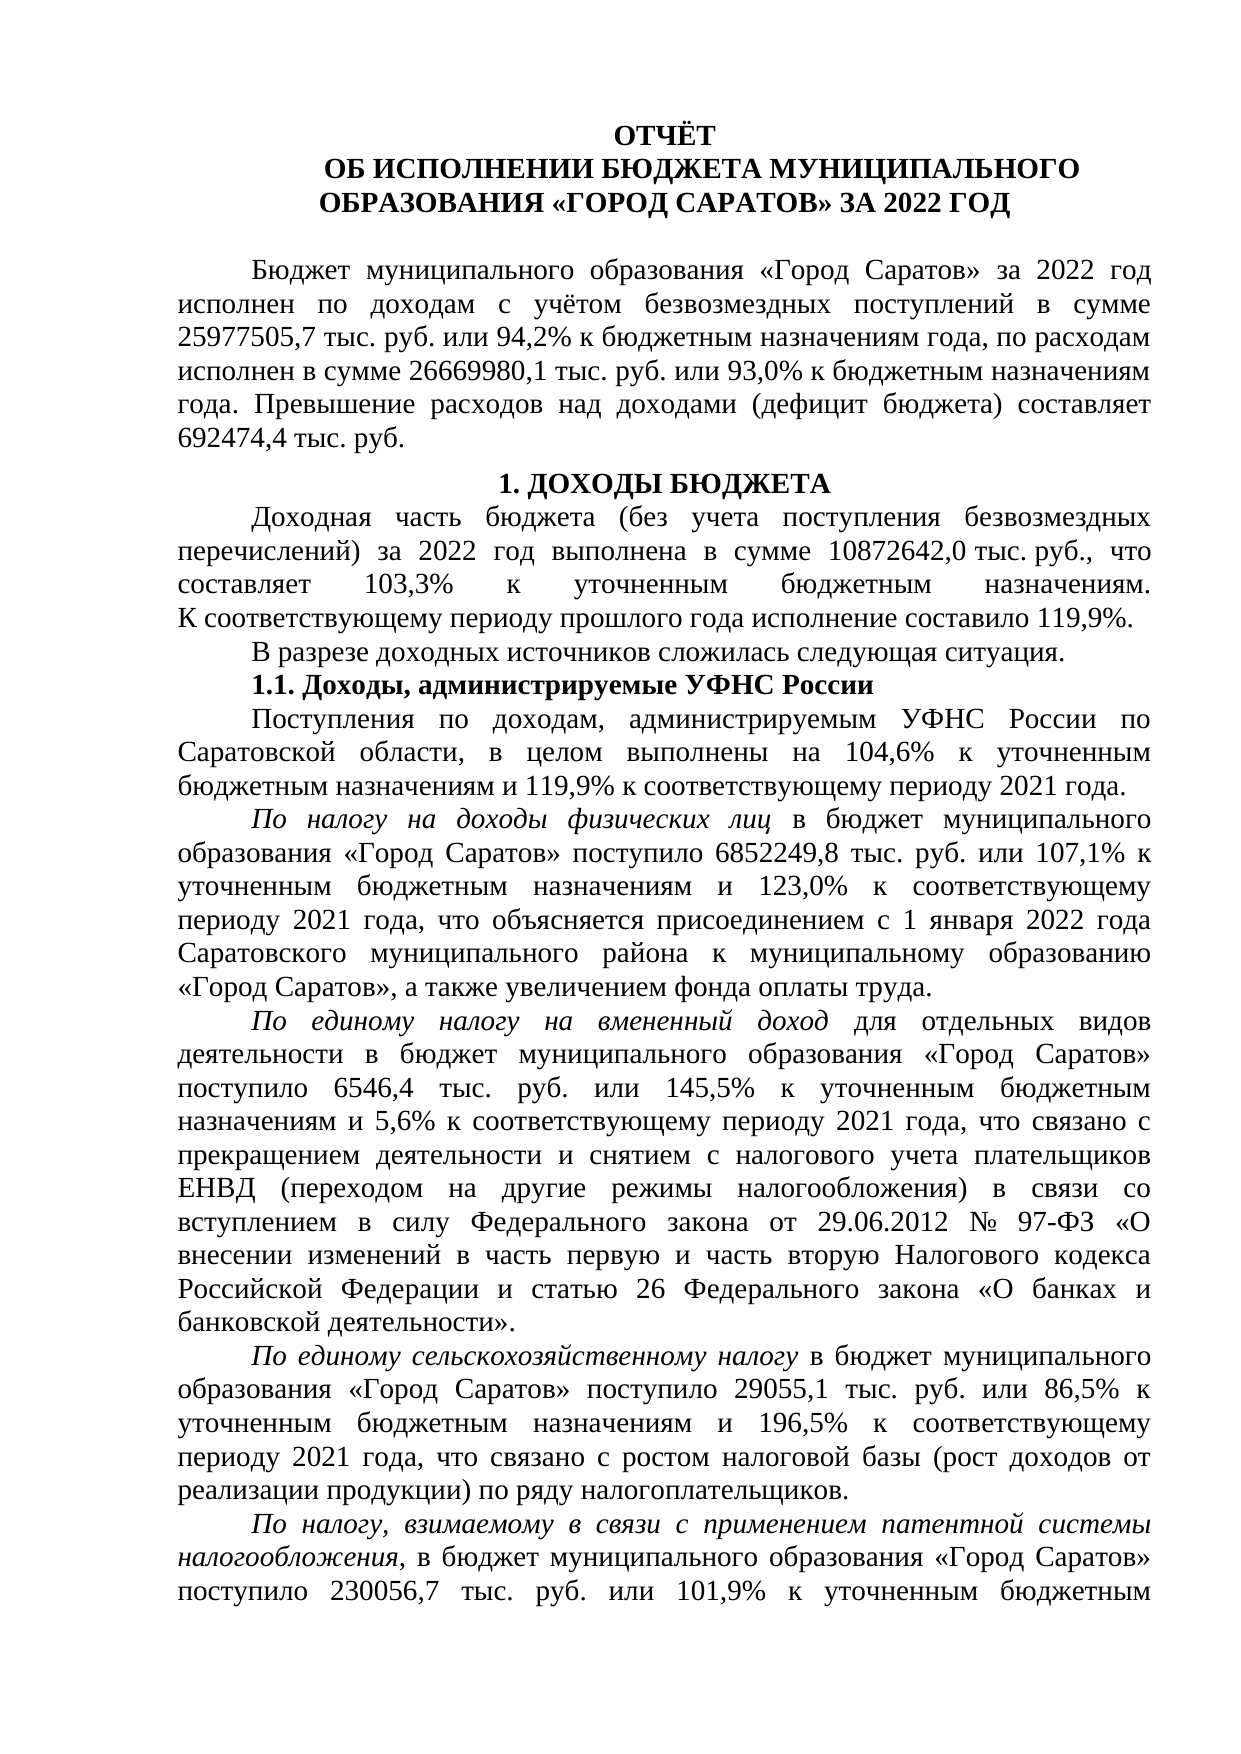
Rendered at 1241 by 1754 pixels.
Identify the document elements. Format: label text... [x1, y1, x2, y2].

text оБ исполнениИ бюджета МУНИЦИПАЛЬНОГО ОБРАЗОВАНИЯ «город САРАТОВ» за 2022 год [177, 152, 1152, 219]
list По единому сельскохозяйственному налогу в бюджет муниципального образования «Город Саратов» поступило 29055,1 тыс. руб. или 86,5% к уточненным бюджетным назначениям и 196,5% к соответствующему периоду 2021 года, что связано с ростом налоговой базы (рост доходов от реализации продукции) по ряду налогоплательщиков. [177, 1338, 1152, 1506]
list В разрезе доходных источников сложилась следующая ситуация. [177, 634, 1152, 667]
list Доходная часть бюджета (без учета поступления безвозмездных перечислений) за 2022 год выполнена в сумме 10872642,0 тыс. руб., что составляет 103,3% к уточненным бюджетным назначениям. К соответствующему периоду прошлого года исполнение составило 119,9%. [177, 499, 1152, 634]
subtitle 1. ДОХОДЫ БЮДЖЕТА [177, 466, 1152, 499]
text По единому налогу на вмененный доход для отдельных видов деятельности в бюджет муниципального образования «Город Саратов» поступило 6546,4 тыс. руб. или 145,5% к уточненным бюджетным назначениям и 5,6% к соответствующему периоду 2021 года, что связано с прекращением деятельности и снятием с налогового учета плательщиков ЕНВД (переходом на другие режимы налогообложения) в связи со вступлением в силу Федерального закона от 29.06.2012 № 97-ФЗ «О внесении изменений в часть первую и часть вторую Налогового кодекса Российской Федерации и статью 26 Федерального закона «О банках и банковской деятельности». [177, 1003, 1152, 1338]
text Бюджет муниципального образования «Город Саратов» за 2022 год исполнен по доходам с учётом безвозмездных поступлений в сумме 25977505,7 тыс. руб. или 94,2% к бюджетным назначениям года, по расходам исполнен в сумме 26669980,1 тыс. руб. или 93,0% к бюджетным назначениям года. Превышение расходов над доходами (дефицит бюджета) составляет 692474,4 тыс. руб. [177, 252, 1152, 453]
list 1.1. Доходы, администрируемые УФНС России [177, 667, 1152, 701]
subtitle ОТЧЁТ [177, 118, 1152, 152]
text По налогу на доходы физических лиц в бюджет муниципального образования «Город Саратов» поступило 6852249,8 тыс. руб. или 107,1% к уточненным бюджетным назначениям и 123,0% к соответствующему периоду 2021 года, что объясняется присоединением с 1 января 2022 года Саратовского муниципального района к муниципальному образованию «Город Саратов», а также увеличением фонда оплаты труда. [177, 801, 1152, 1003]
text Поступления по доходам, администрируемым УФНС России по Саратовской области, в целом выполнены на 104,6% к уточненным бюджетным назначениям и 119,9% к соответствующему периоду 2021 года. [177, 701, 1152, 801]
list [177, 1506, 1152, 1606]
